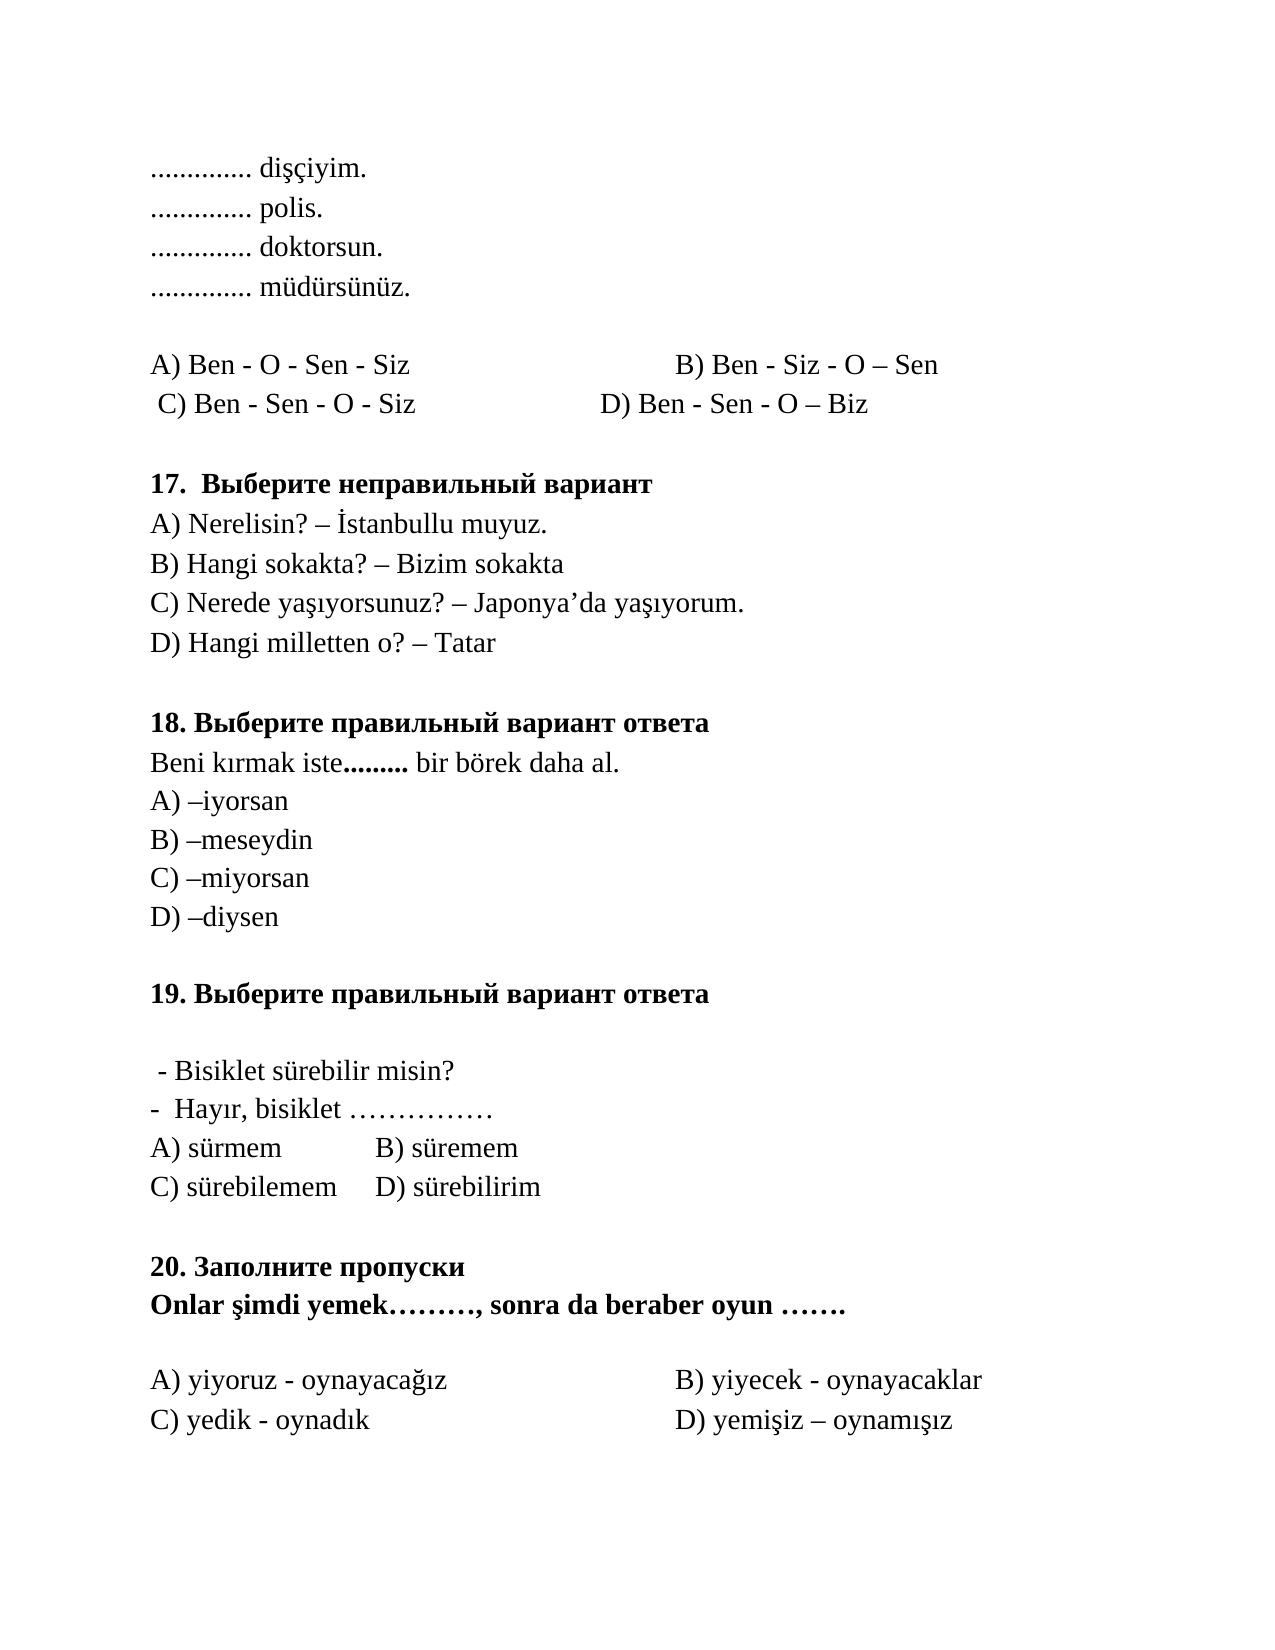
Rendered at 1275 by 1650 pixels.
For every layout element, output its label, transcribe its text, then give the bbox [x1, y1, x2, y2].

text - Hayır, bisiklet …………… [150, 1092, 1125, 1125]
text 19. Выберите правильный вариант ответа [150, 976, 1125, 1009]
text .............. dişçiyim. [150, 150, 1125, 183]
text Beni kırmak iste......... bir börek daha al. [150, 745, 1125, 778]
text A) Nerelisin? – İstanbullu muyuz. [150, 506, 1125, 539]
text .............. doktorsun. [150, 229, 1125, 263]
text - Bisiklet sürebilir misin? [150, 1053, 1125, 1087]
text Onlar şimdi yemek………, sonra da beraber oyun ……. [150, 1287, 1125, 1320]
text C) yedik - oynadık D) yemişiz – oynamışız [150, 1402, 1125, 1436]
text C) Ben - Sen - O - Siz D) Ben - Sen - O – Biz [150, 387, 1125, 420]
text A) Ben - O - Sen - Siz B) Ben - Siz - O – Sen [150, 347, 1125, 380]
text D) –diysen [150, 899, 1125, 932]
text C) –miyorsan [150, 860, 1125, 894]
text .............. müdürsünüz. [150, 269, 1125, 303]
text B) Hangi sokakta? – Bizim sokakta [150, 546, 1125, 579]
text B) –meseydin [150, 822, 1125, 855]
text 17. Выберите неправильный вариант [150, 466, 1125, 500]
text A) –iyorsan [150, 783, 1125, 817]
text 20. Заполните пропуски [150, 1249, 1125, 1283]
text C) Nerede yaşıyorsunuz? – Japonya’da yaşıyorum. [150, 586, 1125, 619]
text A) sürmem B) süremem [150, 1130, 1125, 1164]
text C) sürebilemem D) sürebilirim [150, 1169, 1125, 1202]
text A) yiyoruz - oynayacağız B) yiyecek - oynayacaklar [150, 1362, 1125, 1396]
text D) Hangi milletten o? – Tatar [150, 625, 1125, 659]
text .............. polis. [150, 190, 1125, 223]
text 18. Выберите правильный вариант ответа [150, 705, 1125, 738]
